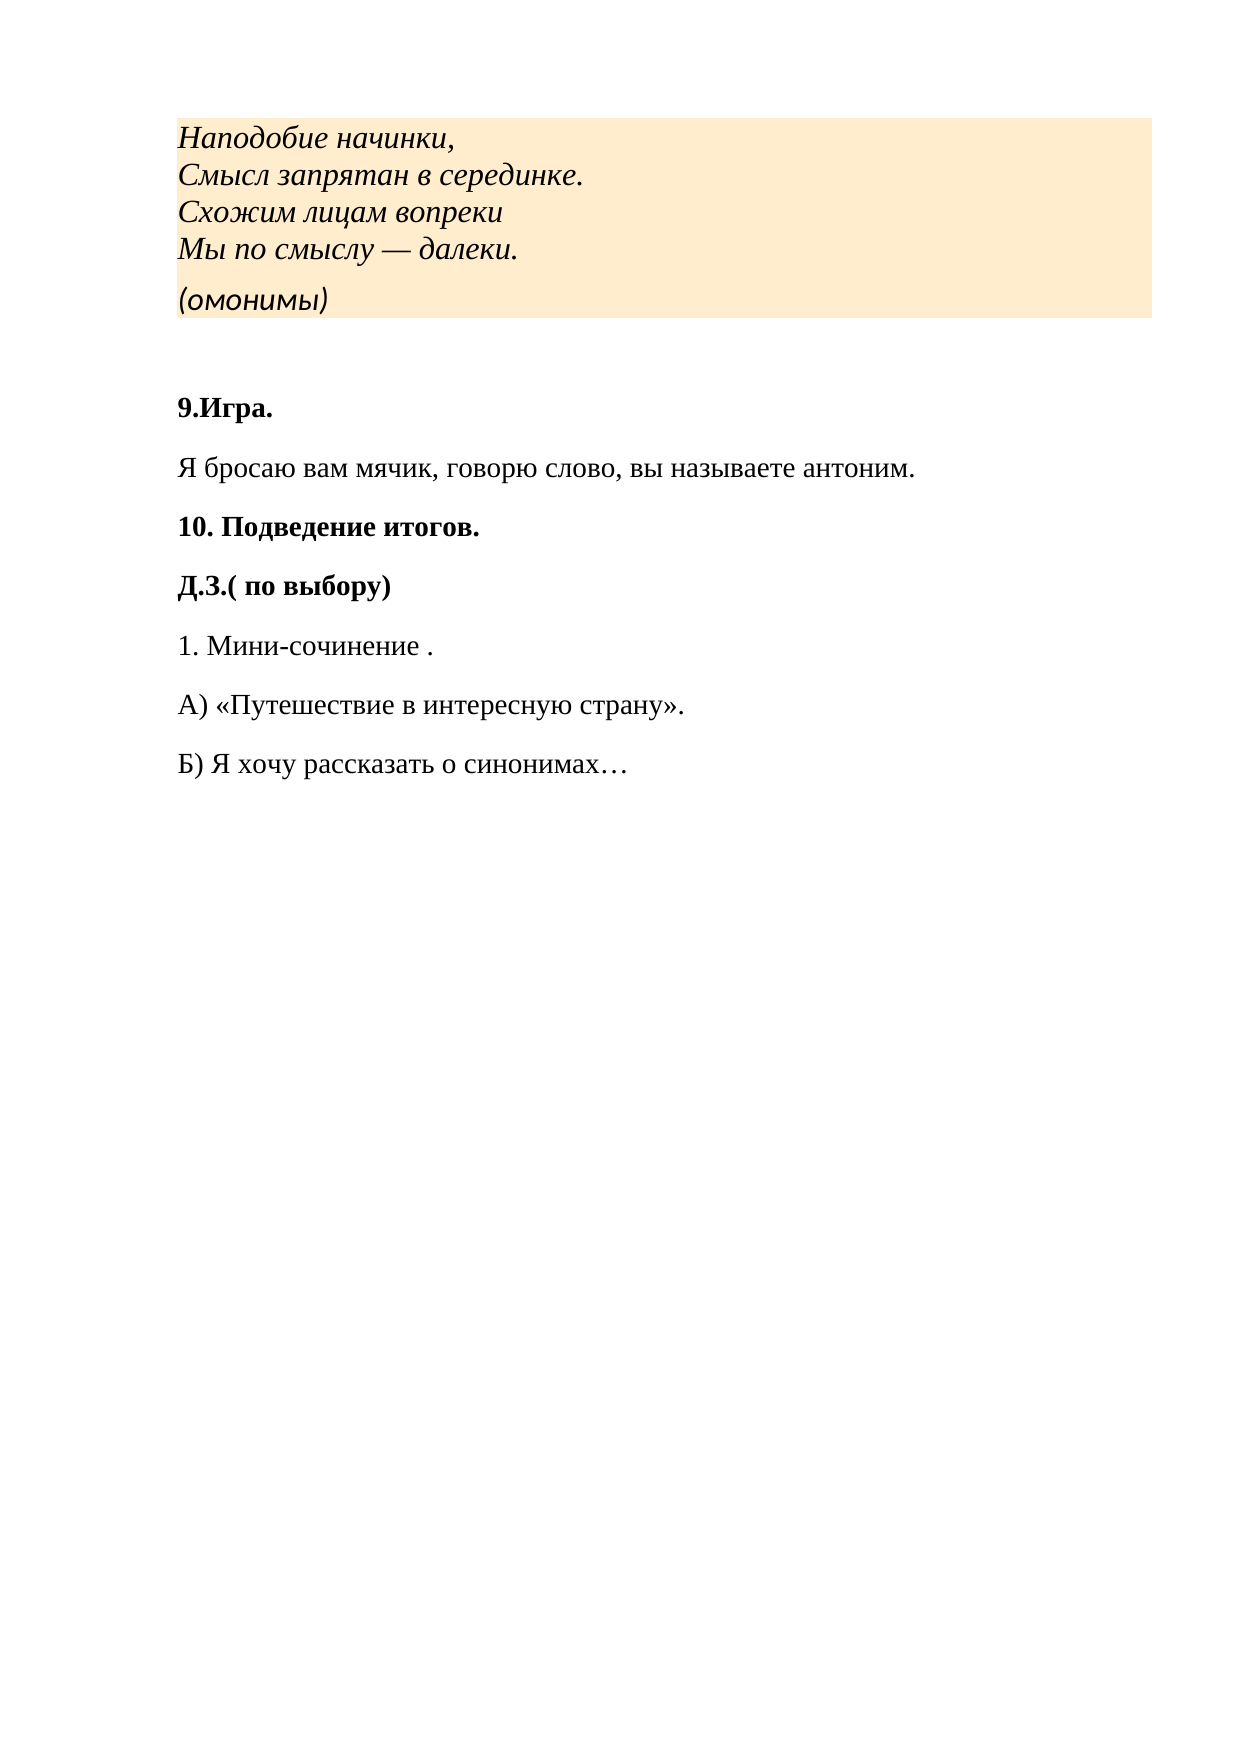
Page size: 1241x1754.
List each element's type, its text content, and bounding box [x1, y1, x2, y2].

text Д.З.( по выбору) [177, 568, 1152, 602]
text Наподобие начинки, Смысл запрятан в серединке. Схожим лицам вопреки Мы по смыслу — далеки. [177, 118, 1152, 266]
text А) «Путешествие в интересную страну». [177, 687, 1152, 721]
text Б) Я хочу рассказать о синонимах… [177, 747, 1152, 780]
text (омонимы) [177, 279, 1152, 318]
text 9.Игра. [177, 390, 1152, 424]
text 1. Мини-сочинение . [177, 628, 1152, 661]
text Я бросаю вам мячик, говорю слово, вы называете антоним. [177, 450, 1152, 483]
text 10. Подведение итогов. [177, 509, 1152, 543]
